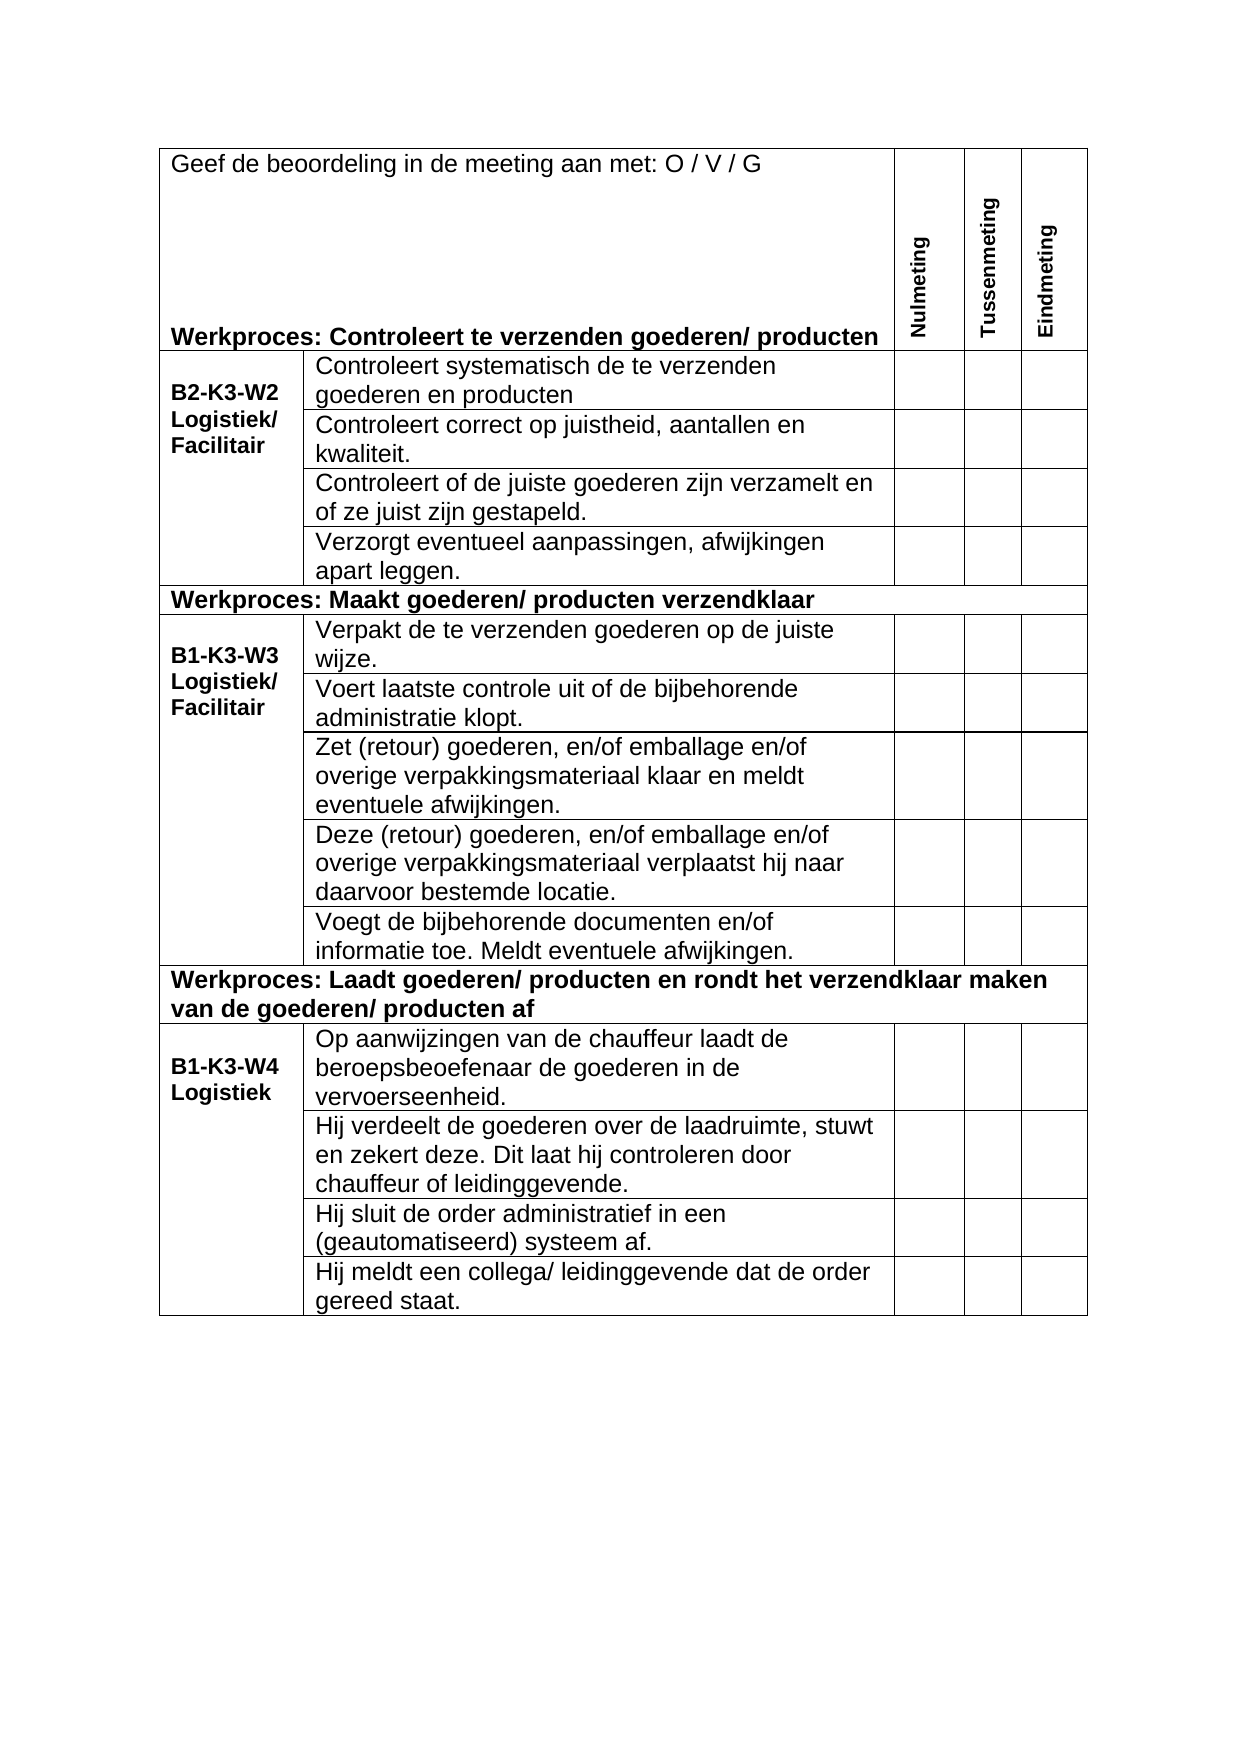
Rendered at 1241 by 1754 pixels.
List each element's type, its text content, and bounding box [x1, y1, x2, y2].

table_cell [895, 1199, 964, 1256]
table_header Nulmeting [895, 149, 964, 350]
table_cell [1022, 615, 1087, 673]
table_cell Werkproces: Maakt goederen/ producten verzendklaar [160, 586, 1087, 614]
table_cell B1-K3-W3 Logistiek/ Facilitair [160, 615, 303, 964]
table_cell [895, 469, 964, 526]
table_cell [1022, 907, 1087, 964]
table_cell [965, 674, 1021, 731]
table_cell Controleert systematisch de te verzenden goederen en producten [304, 351, 894, 409]
table_cell Op aanwijzingen van de chauffeur laadt de beroepsbeoefenaar de goederen in de vervoerseenheid. [304, 1024, 894, 1110]
table_cell [1022, 1199, 1087, 1256]
table_cell [1022, 410, 1087, 467]
table_cell [1022, 1257, 1087, 1315]
table_cell [1022, 351, 1087, 409]
table_cell Deze (retour) goederen, en/of emballage en/of overige verpakkingsmateriaal verplaatst hij naar daarvoor bestemde locatie. [304, 820, 894, 906]
table_cell [1022, 1111, 1087, 1198]
table_cell [1022, 733, 1087, 819]
table_cell [965, 1111, 1021, 1198]
table_cell [895, 674, 964, 731]
table_cell [965, 351, 1021, 409]
table_cell [1022, 527, 1087, 584]
table_cell Hij meldt een collega/ leidinggevende dat de order gereed staat. [304, 1257, 894, 1315]
table_cell [1022, 674, 1087, 731]
table_cell [895, 907, 964, 964]
table_header Geef de beoordeling in de meeting aan met: O / V / G Werkproces: Controleert te verzenden goederen/ producten [160, 149, 894, 350]
table_cell [965, 615, 1021, 673]
table_cell [895, 820, 964, 906]
table_cell [965, 733, 1021, 819]
table_cell [895, 615, 964, 673]
table_cell [895, 733, 964, 819]
table_cell [895, 1024, 964, 1110]
table_cell [1022, 820, 1087, 906]
table_cell [965, 410, 1021, 467]
table_cell Controleert correct op juistheid, aantallen en kwaliteit. [304, 410, 894, 467]
table_cell [895, 1257, 964, 1315]
table_cell [1022, 469, 1087, 526]
table_cell [965, 1257, 1021, 1315]
table_cell [965, 907, 1021, 964]
table_cell [965, 1199, 1021, 1256]
table_cell Voegt de bijbehorende documenten en/of informatie toe. Meldt eventuele afwijkingen. [304, 907, 894, 964]
table_cell [895, 351, 964, 409]
table_cell [895, 410, 964, 467]
table_cell Voert laatste controle uit of de bijbehorende administratie klopt. [304, 674, 894, 731]
table_header Eindmeting [1022, 149, 1087, 350]
table_cell [895, 1111, 964, 1198]
table_header Tussenmeting [965, 149, 1021, 350]
table_cell [965, 1024, 1021, 1110]
table_cell B1-K3-W4 Logistiek [160, 1024, 303, 1315]
table_cell Controleert of de juiste goederen zijn verzamelt en of ze juist zijn gestapeld. [304, 469, 894, 526]
table_cell [965, 527, 1021, 584]
table_cell [1022, 1024, 1087, 1110]
table_cell Verpakt de te verzenden goederen op de juiste wijze. [304, 615, 894, 673]
table_cell Hij verdeelt de goederen over de laadruimte, stuwt en zekert deze. Dit laat hij controleren door chauffeur of leidinggevende. [304, 1111, 894, 1198]
table_cell Verzorgt eventueel aanpassingen, afwijkingen apart leggen. [304, 527, 894, 584]
table_cell B2-K3-W2 Logistiek/ Facilitair [160, 351, 303, 584]
table_cell Hij sluit de order administratief in een (geautomatiseerd) systeem af. [304, 1199, 894, 1256]
table_cell [895, 527, 964, 584]
table_cell [965, 820, 1021, 906]
table_cell [965, 469, 1021, 526]
table_cell Zet (retour) goederen, en/of emballage en/of overige verpakkingsmateriaal klaar en meldt eventuele afwijkingen. [304, 733, 894, 819]
table_cell Werkproces: Laadt goederen/ producten en rondt het verzendklaar maken van de goederen/ producten af [160, 966, 1087, 1023]
